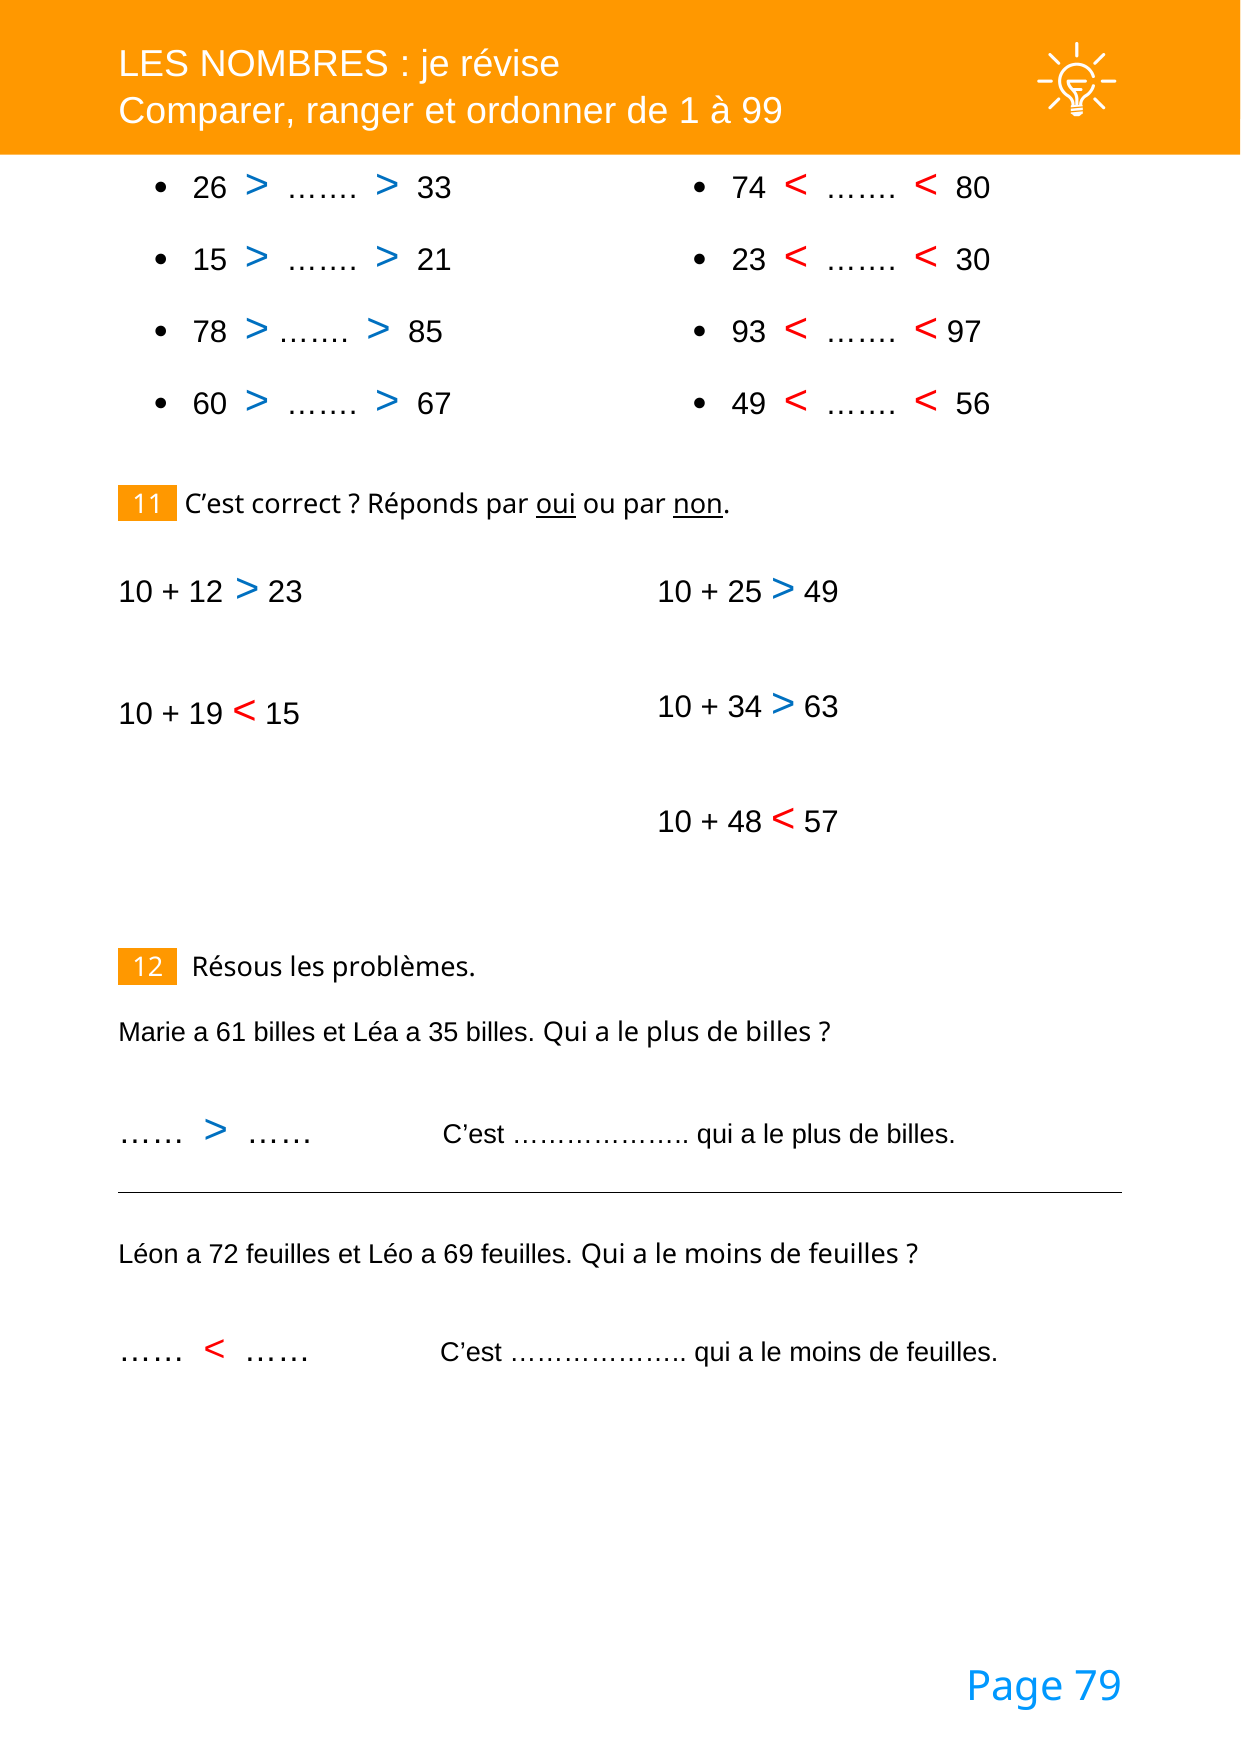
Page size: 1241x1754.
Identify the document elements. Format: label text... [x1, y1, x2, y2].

text 12 Résous les problèmes. [177, 948, 1122, 985]
text Léon a 72 feuilles et Léo a 69 feuilles. Qui a le moins de feuilles ? [118, 1234, 1122, 1271]
text 10 + 12 > 23 [118, 563, 583, 611]
list 49 < ……. < 56 [694, 375, 1122, 423]
text Marie a 61 billes et Léa a 35 billes. Qui a le plus de billes ? [118, 1013, 1122, 1049]
text 10 + 48 < 57 [657, 794, 1122, 842]
text …… > …… C’est ……………….. qui a le plus de billes. [118, 1105, 1122, 1192]
list 93 < ……. < 97 [694, 303, 1122, 351]
list 15 > ……. > 21 [155, 231, 583, 279]
list 78 > ……. > 85 [155, 303, 583, 351]
text 11 C’est correct ? Réponds par oui ou par non. [118, 484, 1122, 521]
picture [1034, 42, 1123, 119]
list 74 < ……. < 80 [694, 159, 1122, 207]
text 10 + 25 > 49 [657, 563, 1122, 611]
list 60 > ……. > 67 [155, 375, 583, 423]
text 10 + 34 > 63 [657, 678, 1122, 726]
text …… < …… C’est ……………….. qui a le moins de feuilles. [118, 1327, 1122, 1370]
list 26 > ……. > 33 [155, 159, 583, 207]
text 10 + 19 < 15 [118, 686, 583, 733]
list 23 < ……. < 30 [694, 231, 1122, 279]
